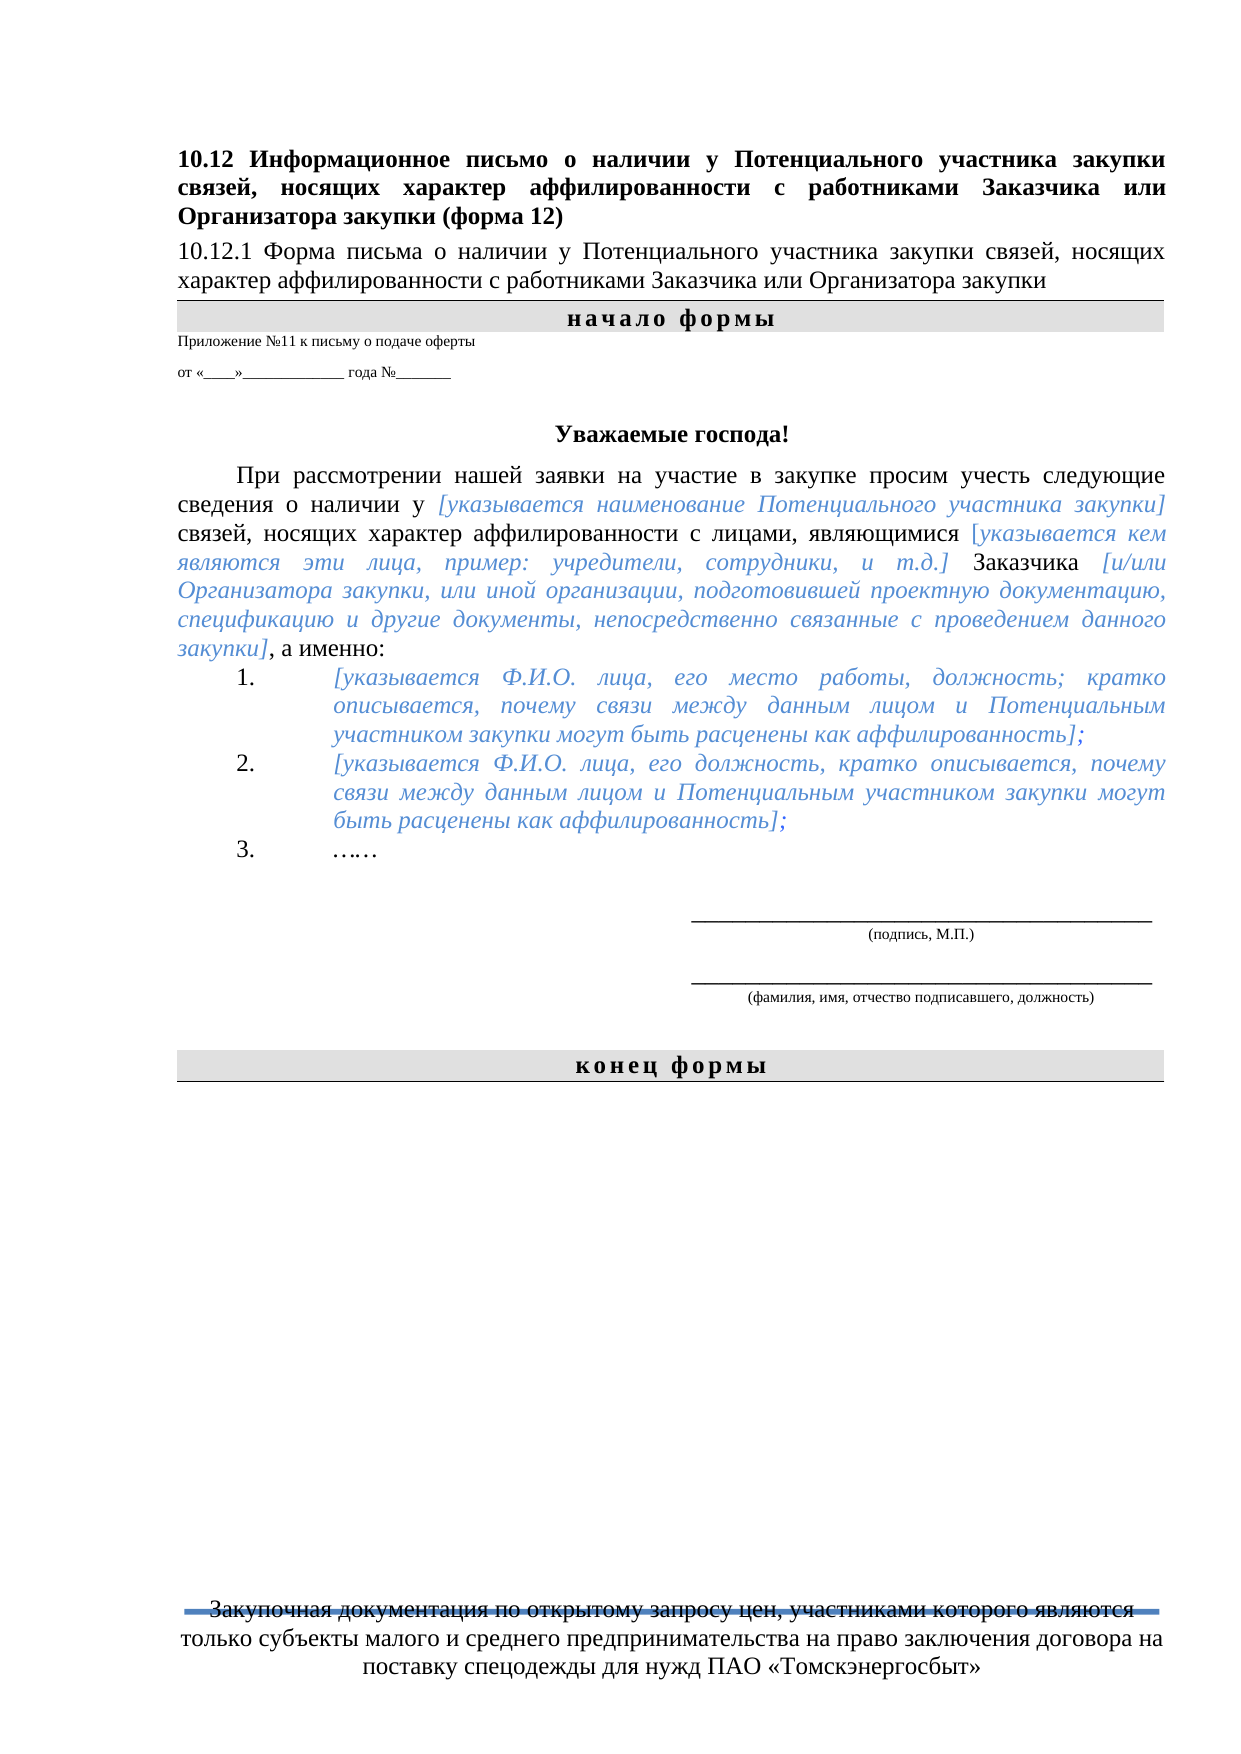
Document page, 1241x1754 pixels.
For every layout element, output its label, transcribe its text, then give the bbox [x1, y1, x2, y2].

text 10.12.1 Форма письма о наличии у Потенциального участника закупки связей, носящих характер аффилированности с работниками Заказчика или Организатора закупки [177, 236, 1167, 294]
list [указывается Ф.И.О. лица, его место работы, должность; кратко описывается, почему связи между данным лицом и Потенциальным участником закупки могут быть расценены как аффилированность]; [236, 662, 1167, 748]
text При рассмотрении нашей заявки на участие в закупке просим учесть следующие сведения о наличии у [указывается наименование Потенциального участника закупки] связей, носящих характер аффилированности с лицами, являющимися [указывается кем являются эти лица, пример: учредители, сотрудники, и т.д.] Заказчика [и/или Организатора закупки, или иной организации, подготовившей проектную документацию, спецификацию и другие документы, непосредственно связанные с проведением данного закупки], а именно: [177, 460, 1167, 662]
table_cell __________________________________ (фамилия, имя, отчество подписавшего, должность) [679, 956, 1163, 1019]
text начало формы [177, 301, 1164, 332]
text конец формы [177, 1050, 1164, 1081]
list [указывается Ф.И.О. лица, его должность, кратко описывается, почему связи между данным лицом и Потенциальным участником закупки могут быть расценены как аффилированность]; [236, 748, 1167, 834]
text Уважаемые господа! [177, 419, 1167, 448]
list …… [236, 834, 1167, 863]
text 10.12 Информационное письмо о наличии у Потенциального участника закупки связей, носящих характер аффилированности с работниками Заказчика или Организатора закупки (форма 12) [177, 144, 1167, 230]
text Приложение №11 к письму о подаче оферты от «____»_____________ года №_______ [177, 332, 1167, 394]
table_header __________________________________ (подпись, М.П.) [679, 863, 1163, 956]
